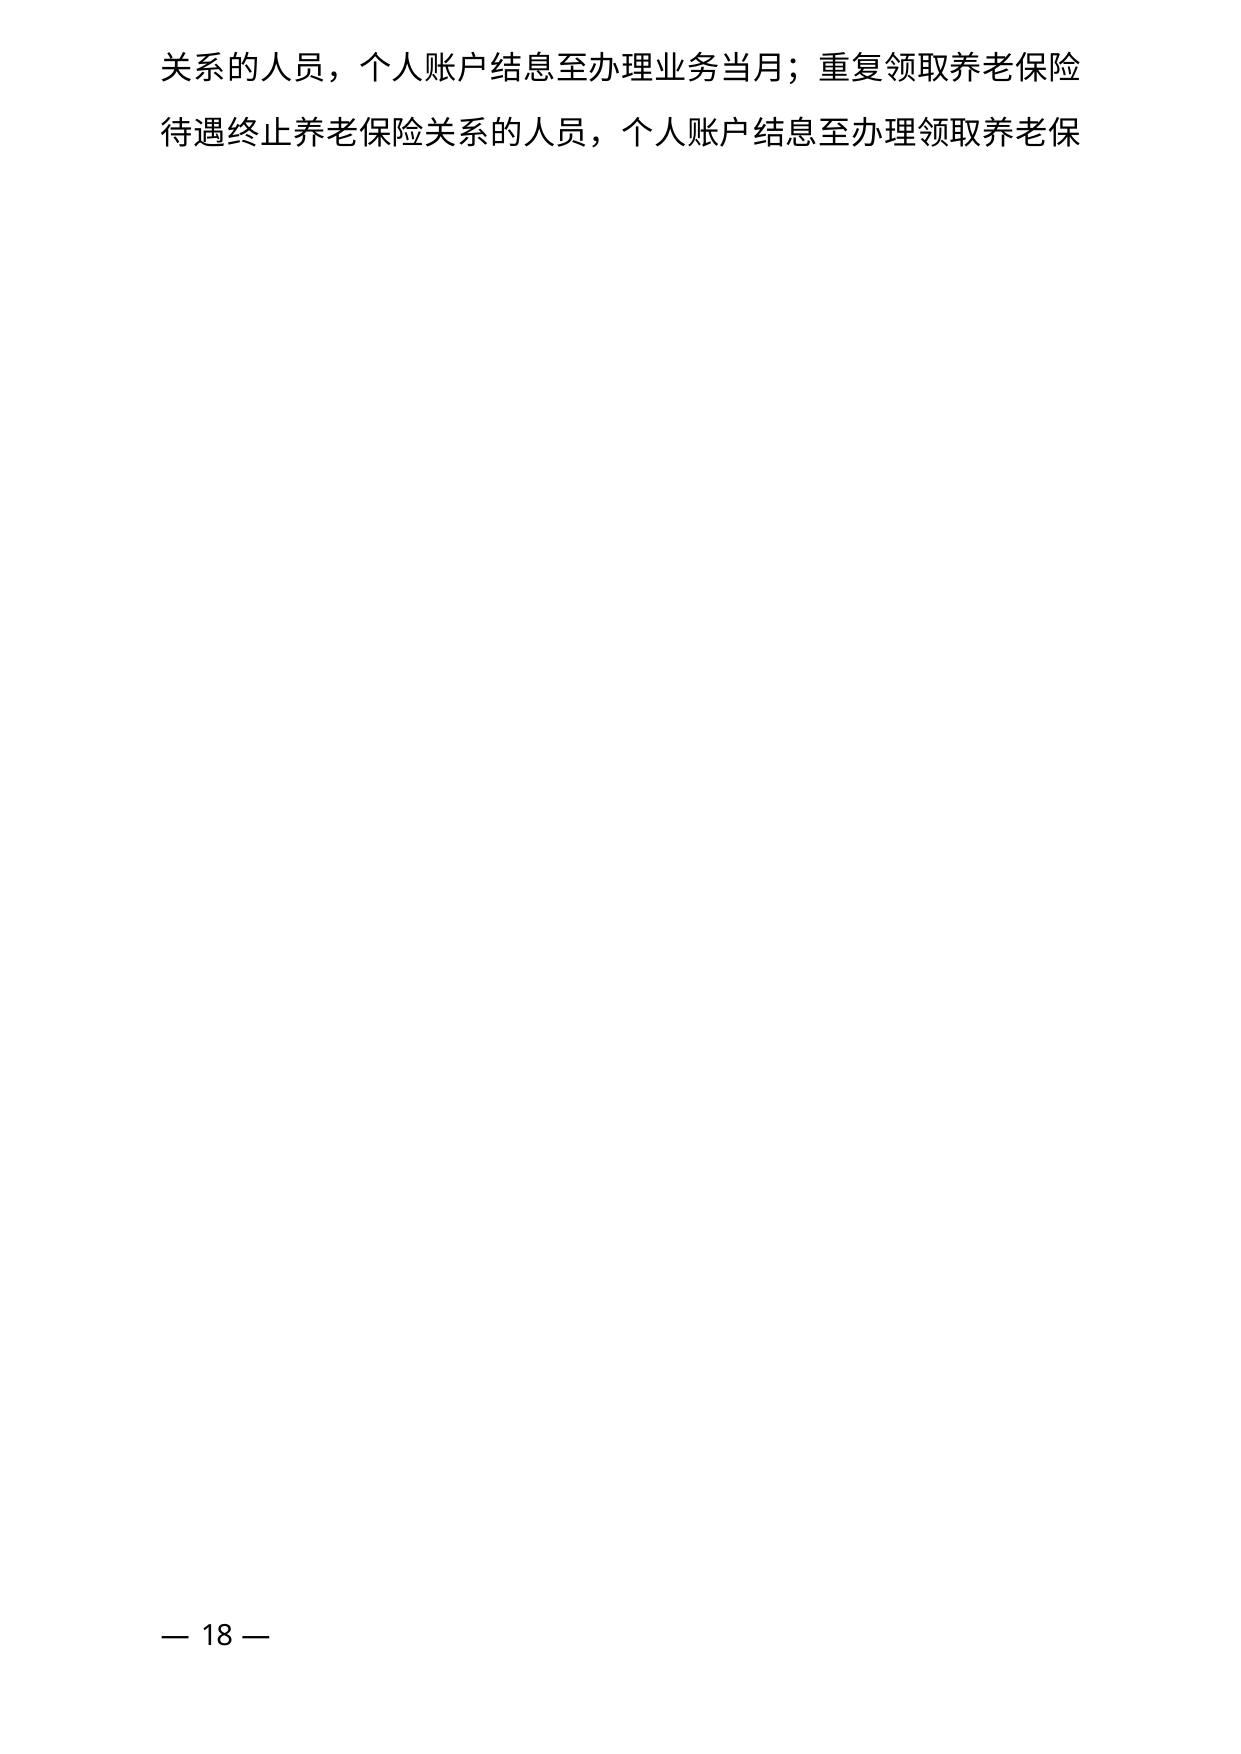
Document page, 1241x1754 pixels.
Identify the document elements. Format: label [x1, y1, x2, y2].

text [160, 42, 1081, 154]
